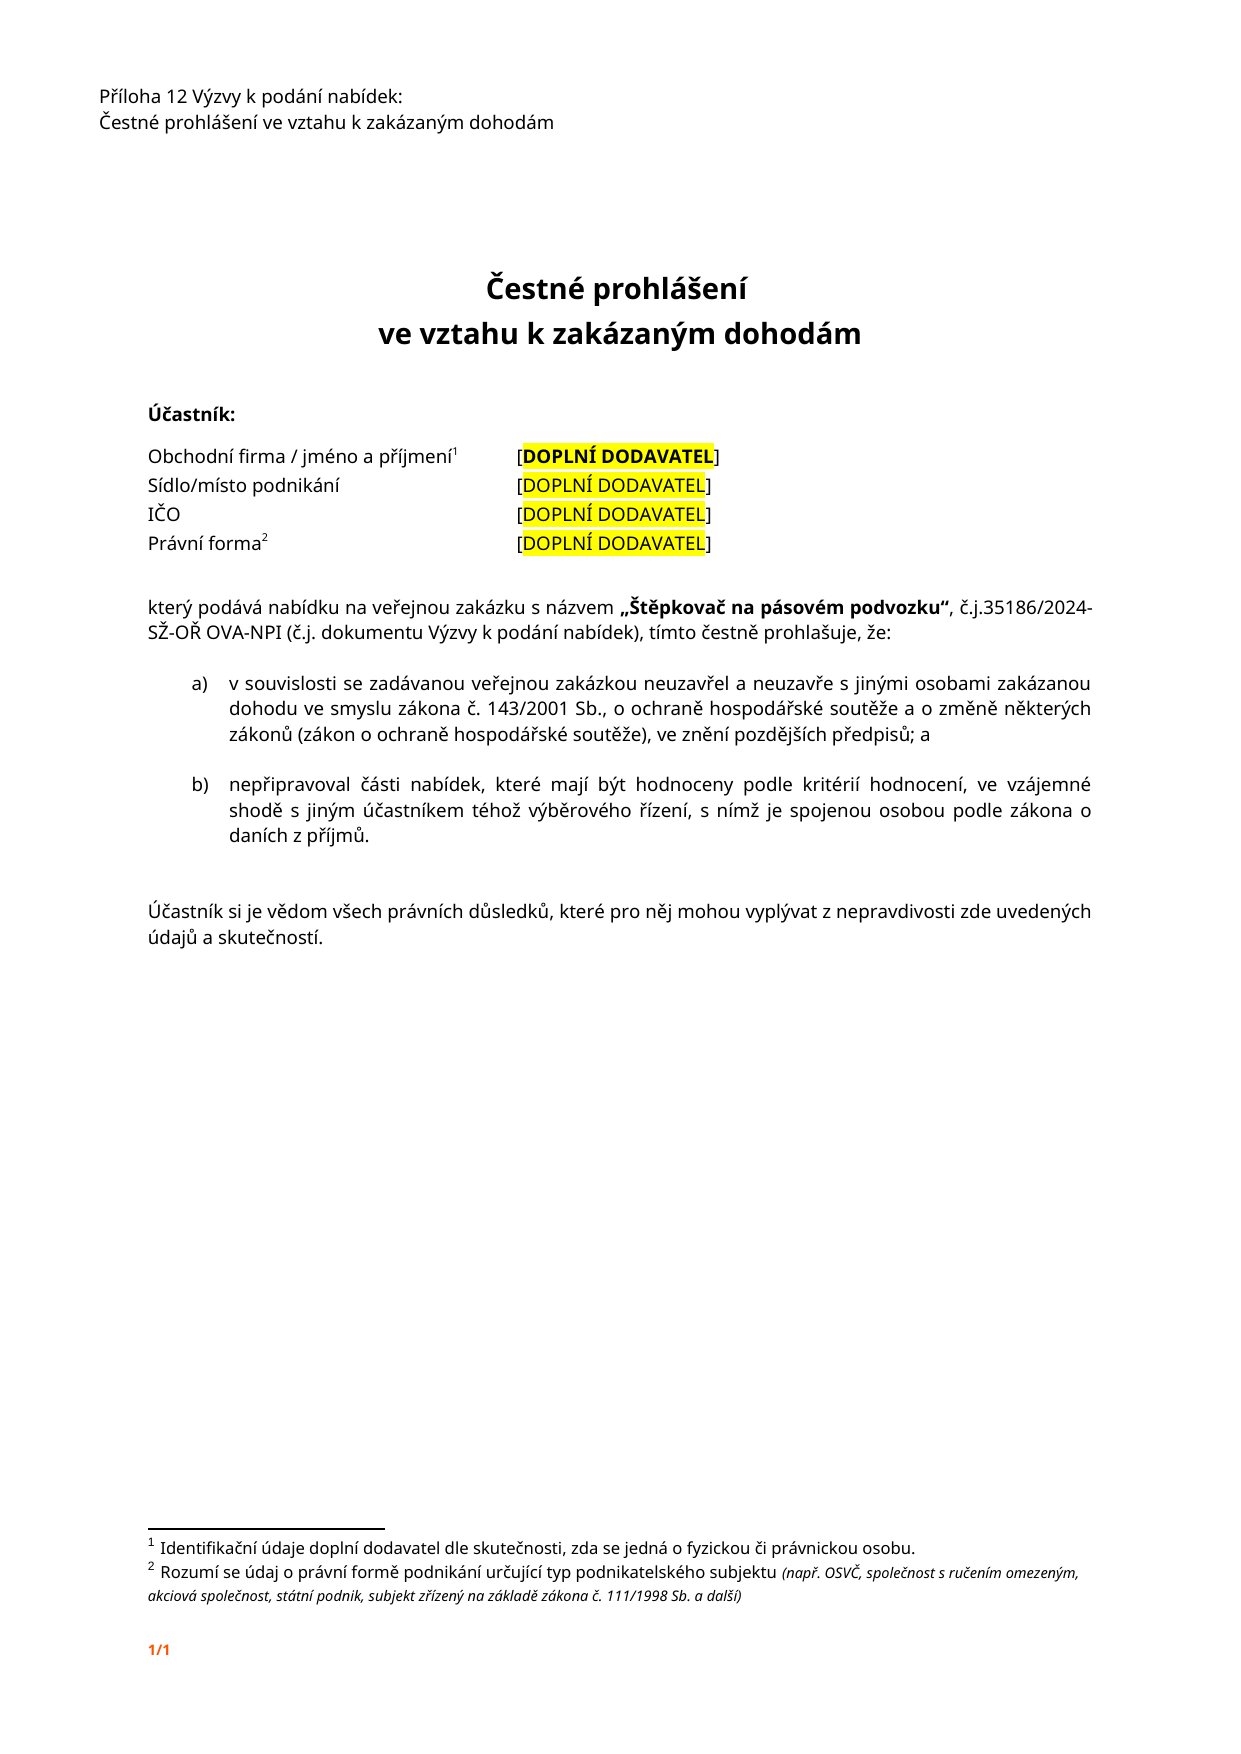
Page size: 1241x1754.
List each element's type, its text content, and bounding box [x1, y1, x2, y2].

list v souvislosti se zadávanou veřejnou zakázkou neuzavřel a neuzavře s jinými osobami zakázanou dohodu ve smyslu zákona č. 143/2001 Sb., o ochraně hospodářské soutěže a o změně některých zákonů (zákon o ochraně hospodářské soutěže), ve znění pozdějších předpisů; a [191, 670, 1093, 747]
text který podává nabídku na veřejnou zakázku s názvem „Štěpkovač na pásovém podvozku“, č.j.35186/2024-SŽ-OŘ OVA-NPI (č.j. dokumentu Výzvy k podání nabídek), tímto čestně prohlašuje, že: [148, 594, 1093, 645]
text IČO [148, 498, 1093, 527]
title Čestné prohlášení [148, 268, 1093, 308]
text Účastník: [148, 397, 1093, 428]
text ve vztahu k zakázaným dohodám [148, 314, 1093, 353]
text Obchodní firma / jméno a příjmení [148, 440, 1093, 469]
text Sídlo/místo podnikání [DOPLNÍ DODAVATEL] [148, 469, 1093, 498]
list nepřipravoval části nabídek, které mají být hodnoceny podle kritérií hodnocení, ve vzájemné shodě s jiným účastníkem téhož výběrového řízení, s nímž je spojenou osobou podle zákona o daních z příjmů. [191, 772, 1093, 848]
text Právní forma [148, 527, 1093, 556]
text Účastník si je vědom všech právních důsledků, které pro něj mohou vyplývat z nepravdivosti zde uvedených údajů a skutečností. [148, 899, 1093, 950]
